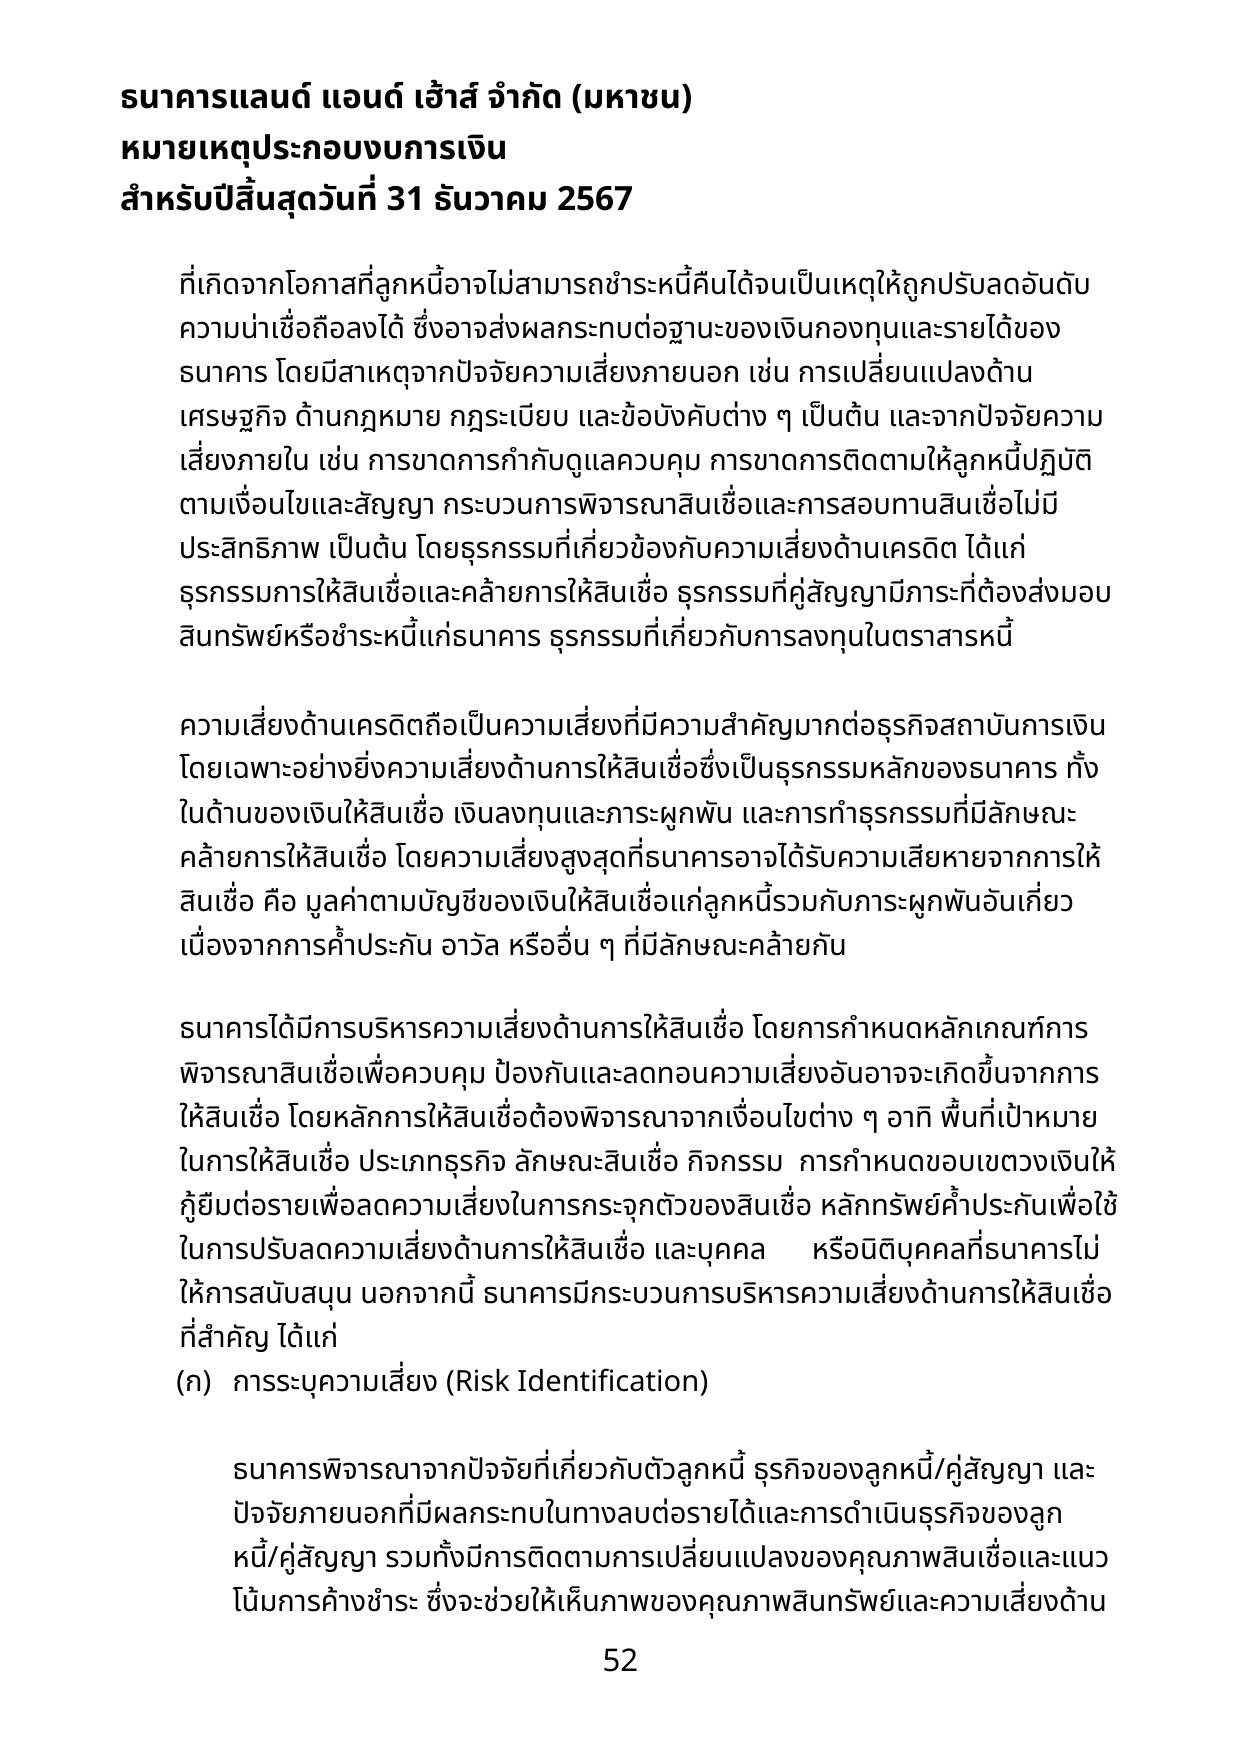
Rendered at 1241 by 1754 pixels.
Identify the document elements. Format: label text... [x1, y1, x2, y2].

list การระบุความเสี่ยง (Risk Identification) [176, 1361, 1120, 1404]
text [119, 263, 1120, 660]
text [176, 1449, 1120, 1625]
text ธนาคารได้มีการบริหารความเสี่ยงด้านการให้สินเชื่อ โดยการกำหนดหลักเกณฑ์การพิจารณาสินเชื่อเพื่อควบคุม ป้องกันและลดทอนความเสี่ยงอันอาจจะเกิดขึ้นจากการให้สินเชื่อ โดยหลักการให้สินเชื่อต้องพิจารณาจากเงื่อนไขต่าง ๆ อาทิ พื้นที่เป้าหมายในการให้สินเชื่อ ประเภทธุรกิจ ลักษณะสินเชื่อ กิจกรรม การกำหนดขอบเขตวงเงินให้กู้ยืมต่อรายเพื่อลดความเสี่ยงในการกระจุกตัวของสินเชื่อ หลักทรัพย์ค้ำประกันเพื่อใช้ในการปรับลดความเสี่ยงด้านการให้สินเชื่อ และบุคคล หรือนิติบุคคลที่ธนาคารไม่ให้การสนับสนุน นอกจากนี้ ธนาคารมีกระบวนการบริหารความเสี่ยงด้านการให้สินเชื่อที่สำคัญ ได้แก่ [122, 1008, 1120, 1361]
text ความเสี่ยงด้านเครดิตถือเป็นความเสี่ยงที่มีความสำคัญมากต่อธุรกิจสถาบันการเงินโดยเฉพาะอย่างยิ่งความเสี่ยงด้านการให้สินเชื่อซึ่งเป็นธุรกรรมหลักของธนาคาร ทั้งในด้านของเงินให้สินเชื่อ เงินลงทุนและภาระผูกพัน และการทำธุรกรรมที่มีลักษณะคล้ายการให้สินเชื่อ โดยความเสี่ยงสูงสุดที่ธนาคารอาจได้รับความเสียหายจากการให้สินเชื่อ คือ มูลค่าตามบัญชีของเงินให้สินเชื่อแก่ลูกหนี้รวมกับภาระผูกพันอันเกี่ยวเนื่องจากการค้ำประกัน อาวัล หรืออื่น ๆ ที่มีลักษณะคล้ายกัน [122, 704, 1120, 968]
